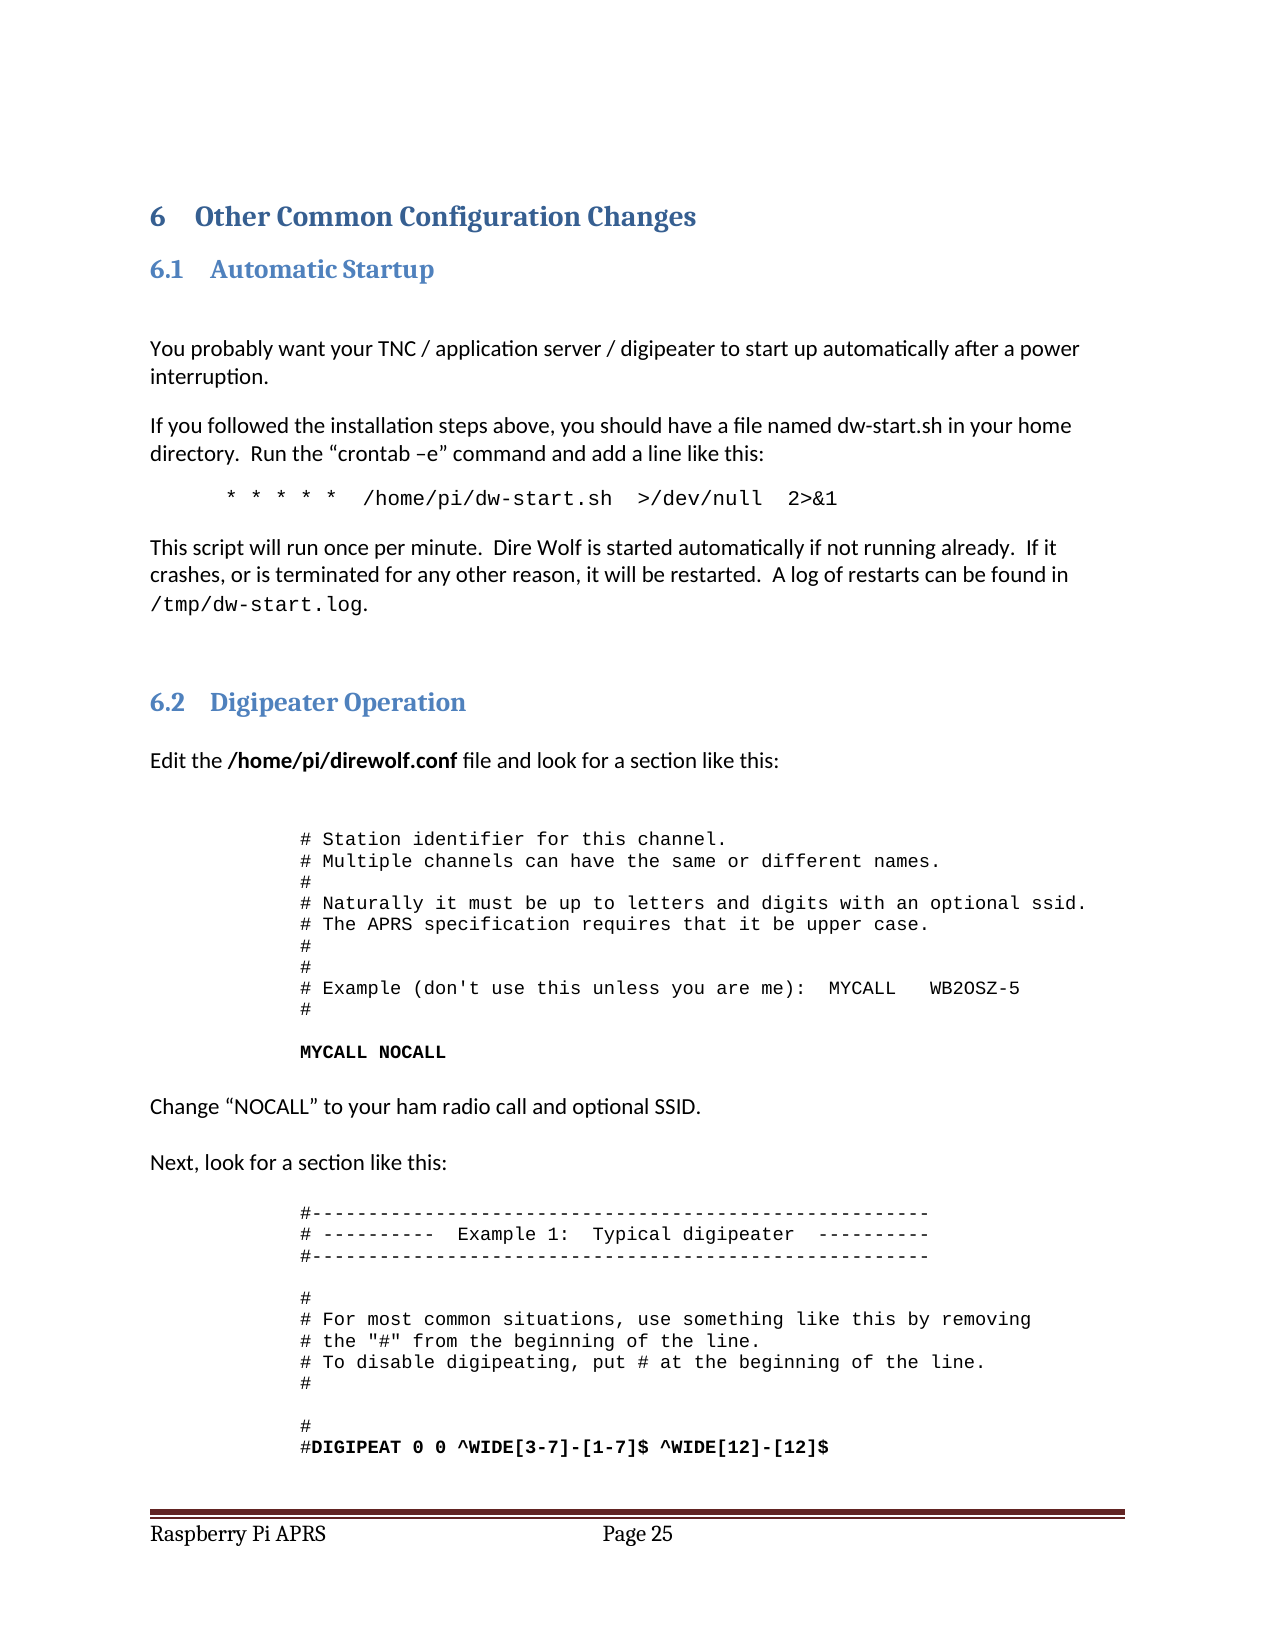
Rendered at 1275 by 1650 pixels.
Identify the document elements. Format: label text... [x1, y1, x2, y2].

list # Multiple channels can have the same or different names. [300, 851, 1125, 873]
list #DIGIPEAT 0 0 ^WIDE[3-7]-[1-7]$ ^WIDE[12]-[12]$ [300, 1438, 1125, 1459]
list Change “NOCALL” to your ham radio call and optional SSID. [150, 1092, 1125, 1120]
list # Naturally it must be up to letters and digits with an optional ssid. [300, 894, 1125, 915]
list # [300, 936, 1125, 958]
text You probably want your TNC / application server / digipeater to start up automatically after a power interruption. [150, 334, 1125, 390]
subtitle Digipeater Operation [150, 687, 1125, 718]
list #------------------------------------------------------- [300, 1246, 1125, 1268]
list # [300, 958, 1125, 979]
subtitle Other Common Configuration Changes [150, 200, 1125, 233]
list # To disable digipeating, put # at the beginning of the line. [300, 1353, 1125, 1374]
subtitle Automatic Startup [150, 254, 1125, 286]
list # [300, 1416, 1125, 1438]
list Next, look for a section like this: [150, 1148, 1125, 1176]
list # For most common situations, use something like this by removing [300, 1310, 1125, 1331]
list # [300, 1289, 1125, 1310]
list # [300, 1000, 1125, 1021]
list # the "#" from the beginning of the line. [300, 1331, 1125, 1353]
list # ---------- Example 1: Typical digipeater ---------- [300, 1225, 1125, 1246]
list MYCALL NOCALL [300, 1043, 1125, 1064]
list Edit the /home/pi/direwolf.conf file and look for a section like this: [150, 746, 1125, 774]
list # The APRS specification requires that it be upper case. [300, 915, 1125, 936]
list * * * * * /home/pi/dw-start.sh >/dev/null 2>&1 [225, 488, 1125, 512]
list # [300, 1374, 1125, 1395]
text This script will run once per minute. Dire Wolf is started automatically if not running already. If it crashes, or is terminated for any other reason, it will be restarted. A log of restarts can be found in /tmp/dw-start.log. [150, 533, 1125, 617]
list # Station identifier for this channel. [300, 830, 1125, 851]
list # [300, 873, 1125, 894]
list #------------------------------------------------------- [300, 1204, 1125, 1225]
list # Example (don't use this unless you are me): MYCALL WB2OSZ-5 [300, 979, 1125, 1000]
text If you followed the installation steps above, you should have a file named dw-start.sh in your home directory. Run the “crontab –e” command and add a line like this: [150, 411, 1125, 467]
